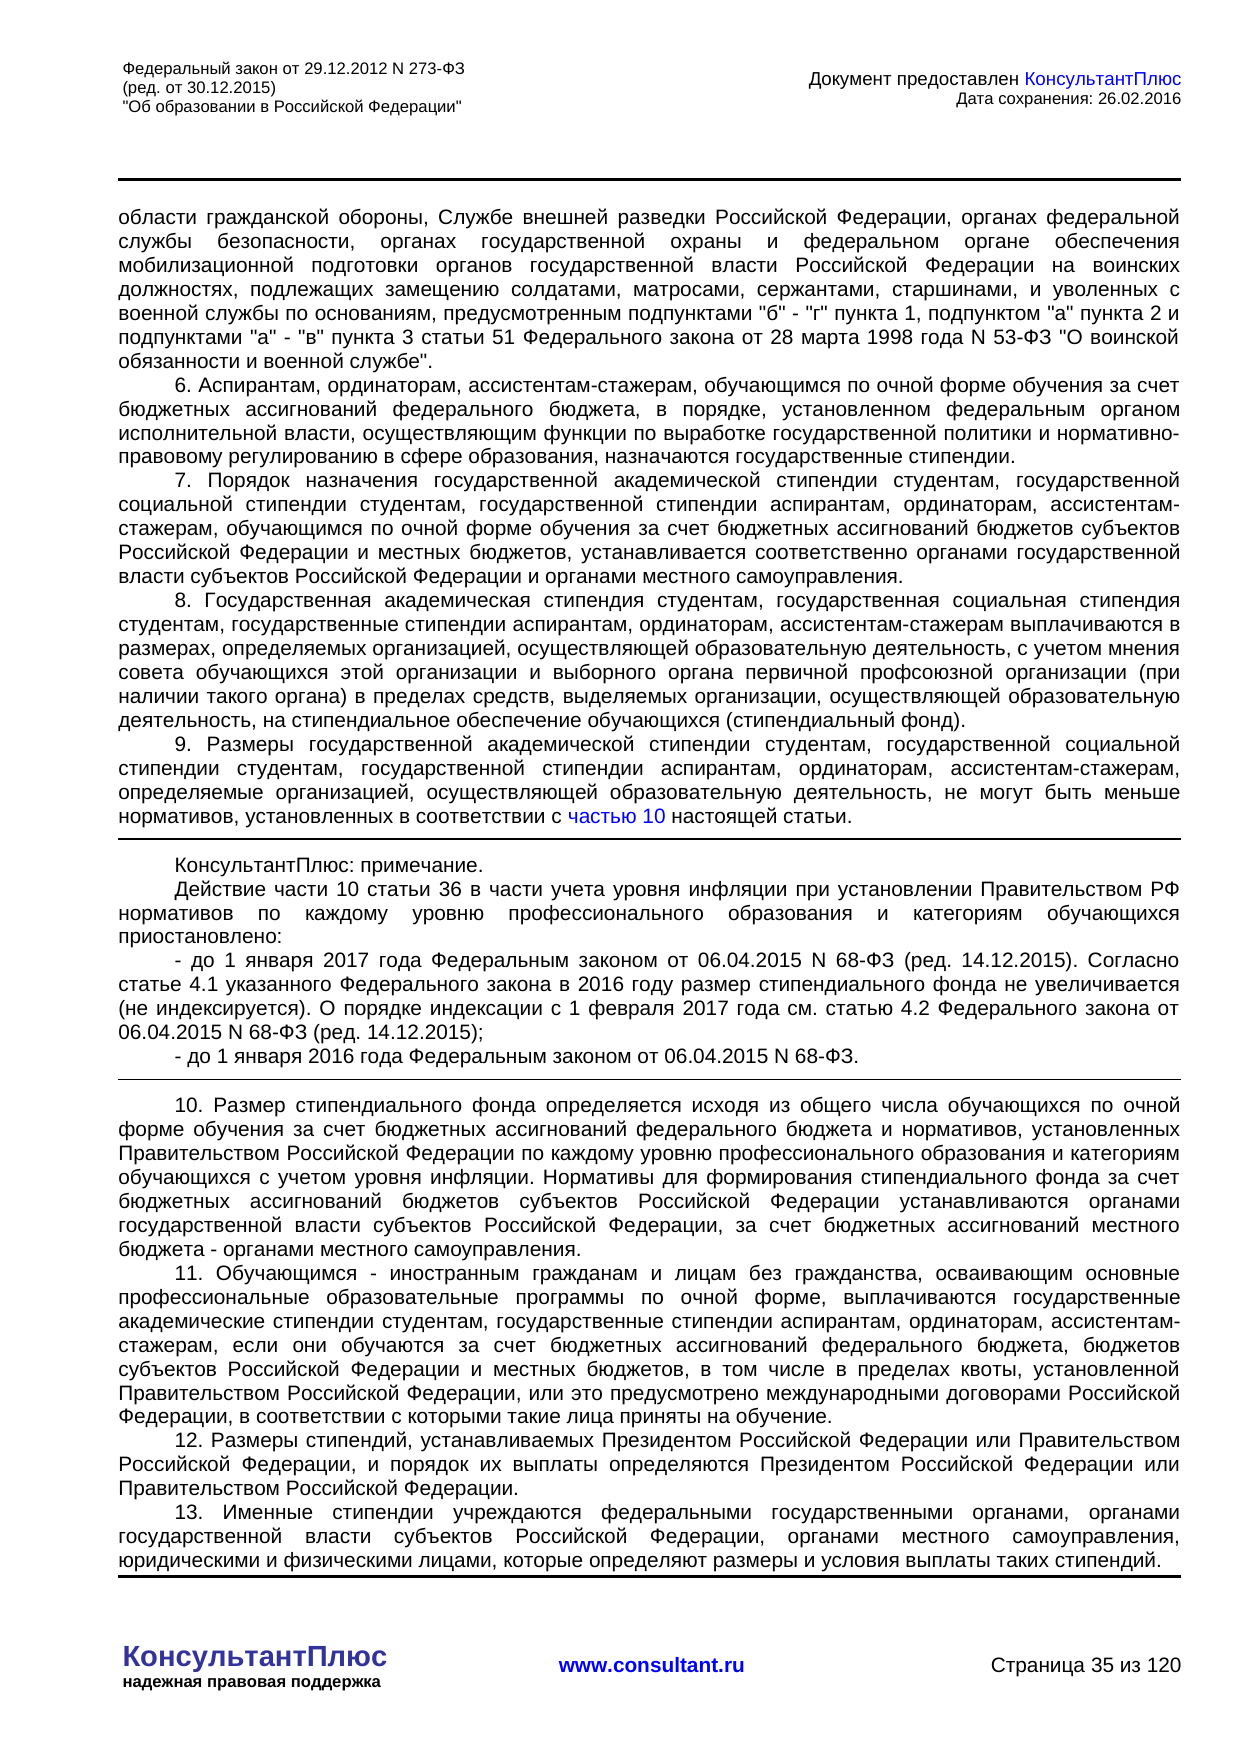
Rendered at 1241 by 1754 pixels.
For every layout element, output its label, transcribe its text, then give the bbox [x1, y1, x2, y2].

text КонсультантПлюс: примечание. [118, 852, 1181, 876]
text - до 1 января 2016 года Федеральным законом от 06.04.2015 N 68-ФЗ. [118, 1044, 1181, 1068]
text - до 1 января 2017 года Федеральным законом от 06.04.2015 N 68-ФЗ (ред. 14.12.2015). Согласно статье 4.1 указанного Федерального закона в 2016 году размер стипендиального фонда не увеличивается (не индексируется). О порядке индексации с 1 февраля 2017 года см. статью 4.2 Федерального закона от 06.04.2015 N 68-ФЗ (ред. 14.12.2015); [118, 948, 1181, 1044]
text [118, 205, 1181, 372]
text Действие части 10 статьи 36 в части учета уровня инфляции при установлении Правительством РФ нормативов по каждому уровню профессионального образования и категориям обучающихся приостановлено: [118, 876, 1181, 948]
text 10. Размер стипендиального фонда определяется исходя из общего числа обучающихся по очной форме обучения за счет бюджетных ассигнований федерального бюджета и нормативов, установленных Правительством Российской Федерации по каждому уровню профессионального образования и категориям обучающихся с учетом уровня инфляции. Нормативы для формирования стипендиального фонда за счет бюджетных ассигнований бюджетов субъектов Российской Федерации устанавливаются органами государственной власти субъектов Российской Федерации, за счет бюджетных ассигнований местного бюджета - органами местного самоуправления. [118, 1093, 1181, 1261]
text 7. Порядок назначения государственной академической стипендии студентам, государственной социальной стипендии студентам, государственной стипендии аспирантам, ординаторам, ассистентам-стажерам, обучающимся по очной форме обучения за счет бюджетных ассигнований бюджетов субъектов Российской Федерации и местных бюджетов, устанавливается соответственно органами государственной власти субъектов Российской Федерации и органами местного самоуправления. [118, 468, 1181, 588]
text 11. Обучающимся - иностранным гражданам и лицам без гражданства, осваивающим основные профессиональные образовательные программы по очной форме, выплачиваются государственные академические стипендии студентам, государственные стипендии аспирантам, ординаторам, ассистентам-стажерам, если они обучаются за счет бюджетных ассигнований федерального бюджета, бюджетов субъектов Российской Федерации и местных бюджетов, в том числе в пределах квоты, установленной Правительством Российской Федерации, или это предусмотрено международными договорами Российской Федерации, в соответствии с которыми такие лица приняты на обучение. [118, 1261, 1181, 1428]
text 6. Аспирантам, ординаторам, ассистентам-стажерам, обучающимся по очной форме обучения за счет бюджетных ассигнований федерального бюджета, в порядке, установленном федеральным органом исполнительной власти, осуществляющим функции по выработке государственной политики и нормативно-правовому регулированию в сфере образования, назначаются государственные стипендии. [118, 372, 1181, 468]
text 12. Размеры стипендий, устанавливаемых Президентом Российской Федерации или Правительством Российской Федерации, и порядок их выплаты определяются Президентом Российской Федерации или Правительством Российской Федерации. [118, 1428, 1181, 1500]
text 8. Государственная академическая стипендия студентам, государственная социальная стипендия студентам, государственные стипендии аспирантам, ординаторам, ассистентам-стажерам выплачиваются в размерах, определяемых организацией, осуществляющей образовательную деятельность, с учетом мнения совета обучающихся этой организации и выборного органа первичной профсоюзной организации (при наличии такого органа) в пределах средств, выделяемых организации, осуществляющей образовательную деятельность, на стипендиальное обеспечение обучающихся (стипендиальный фонд). [118, 588, 1181, 732]
text 9. Размеры государственной академической стипендии студентам, государственной социальной стипендии студентам, государственной стипендии аспирантам, ординаторам, ассистентам-стажерам, определяемые организацией, осуществляющей образовательную деятельность, не могут быть меньше нормативов, установленных в соответствии с частью 10 настоящей статьи. [118, 732, 1181, 828]
text 13. Именные стипендии учреждаются федеральными государственными органами, органами государственной власти субъектов Российской Федерации, органами местного самоуправления, юридическими и физическими лицами, которые определяют размеры и условия выплаты таких стипендий. [118, 1500, 1181, 1572]
